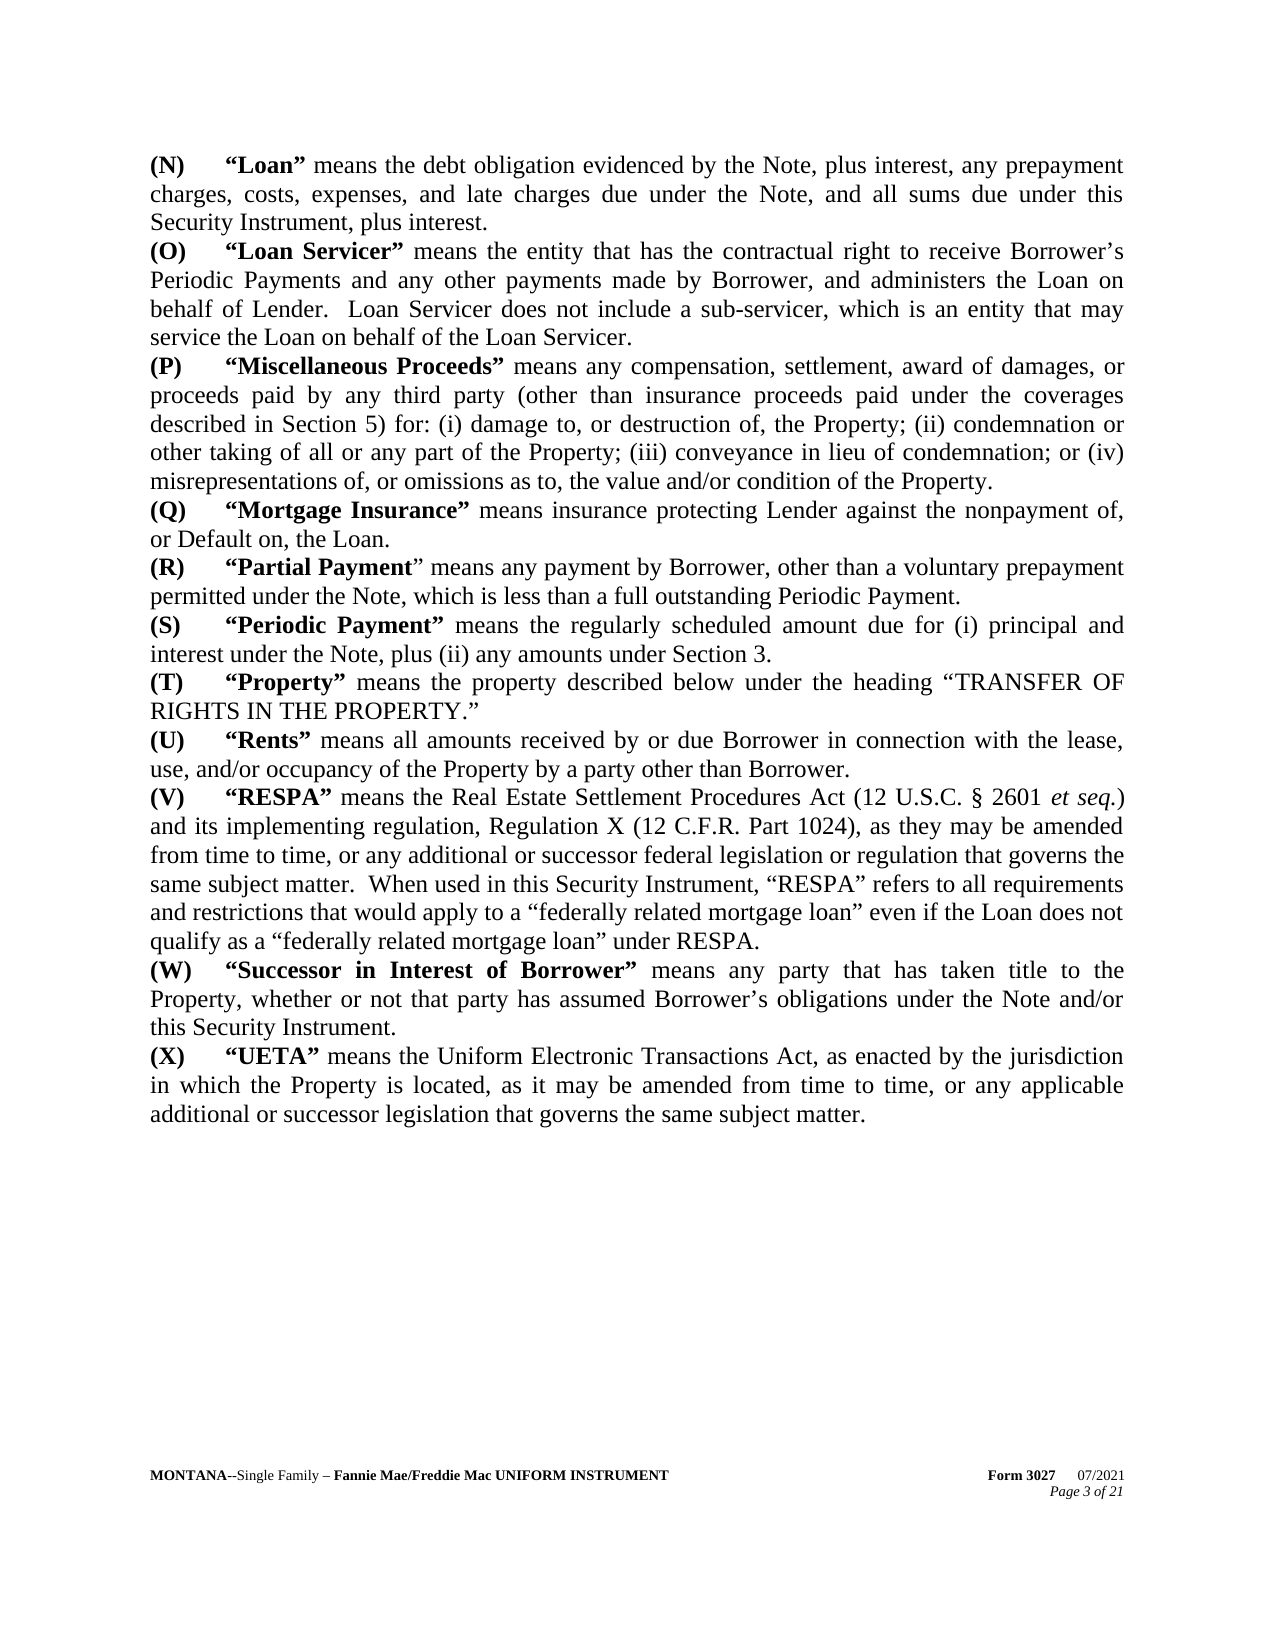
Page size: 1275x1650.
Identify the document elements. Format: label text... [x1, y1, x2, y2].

text (N) “Loan” means the debt obligation evidenced by the Note, plus interest, any prepayment charges, costs, expenses, and late charges due under the Note, and all sums due under this Security Instrument, plus interest. [150, 150, 1125, 236]
text (O) “Loan Servicer” means the entity that has the contractual right to receive Borrower’s Periodic Payments and any other payments made by Borrower, and administers the Loan on behalf of Lender. Loan Servicer does not include a sub-servicer, which is an entity that may service the Loan on behalf of the Loan Servicer. [150, 236, 1125, 351]
text (W) “Successor in Interest of Borrower” means any party that has taken title to the Property, whether or not that party has assumed Borrower’s obligations under the Note and/or this Security Instrument. [150, 955, 1125, 1041]
text (S) “Periodic Payment” means the regularly scheduled amount due for (i) principal and interest under the Note, plus (ii) any amounts under Section 3. [150, 610, 1125, 667]
text (T) “Property” means the property described below under the heading “Transfer of Rights in the Property.” [150, 667, 1125, 725]
text (U) “Rents” means all amounts received by or due Borrower in connection with the lease, use, and/or occupancy of the Property by a party other than Borrower. [150, 725, 1125, 782]
text (P) “Miscellaneous Proceeds” means any compensation, settlement, award of damages, or proceeds paid by any third party (other than insurance proceeds paid under the coverages described in Section 5) for: (i) damage to, or destruction of, the Property; (ii) condemnation or other taking of all or any part of the Property; (iii) conveyance in lieu of condemnation; or (iv) misrepresentations of, or omissions as to, the value and/or condition of the Property. [150, 351, 1125, 495]
text (Q) “Mortgage Insurance” means insurance protecting Lender against the nonpayment of, or Default on, the Loan. [150, 495, 1125, 552]
text (R) “Partial Payment” means any payment by Borrower, other than a voluntary prepayment permitted under the Note, which is less than a full outstanding Periodic Payment. [150, 552, 1125, 610]
text (X) “UETA” means the Uniform Electronic Transactions Act, as enacted by the jurisdiction in which the Property is located, as it may be amended from time to time, or any applicable additional or successor legislation that governs the same subject matter. [150, 1041, 1125, 1127]
text (V) “RESPA” means the Real Estate Settlement Procedures Act (12 U.S.C. § 2601 et seq.) and its implementing regulation, Regulation X (12 C.F.R. Part 1024), as they may be amended from time to time, or any additional or successor federal legislation or regulation that governs the same subject matter. When used in this Security Instrument, “RESPA” refers to all requirements and restrictions that would apply to a “federally related mortgage loan” even if the Loan does not qualify as a “federally related mortgage loan” under RESPA. [150, 782, 1125, 955]
